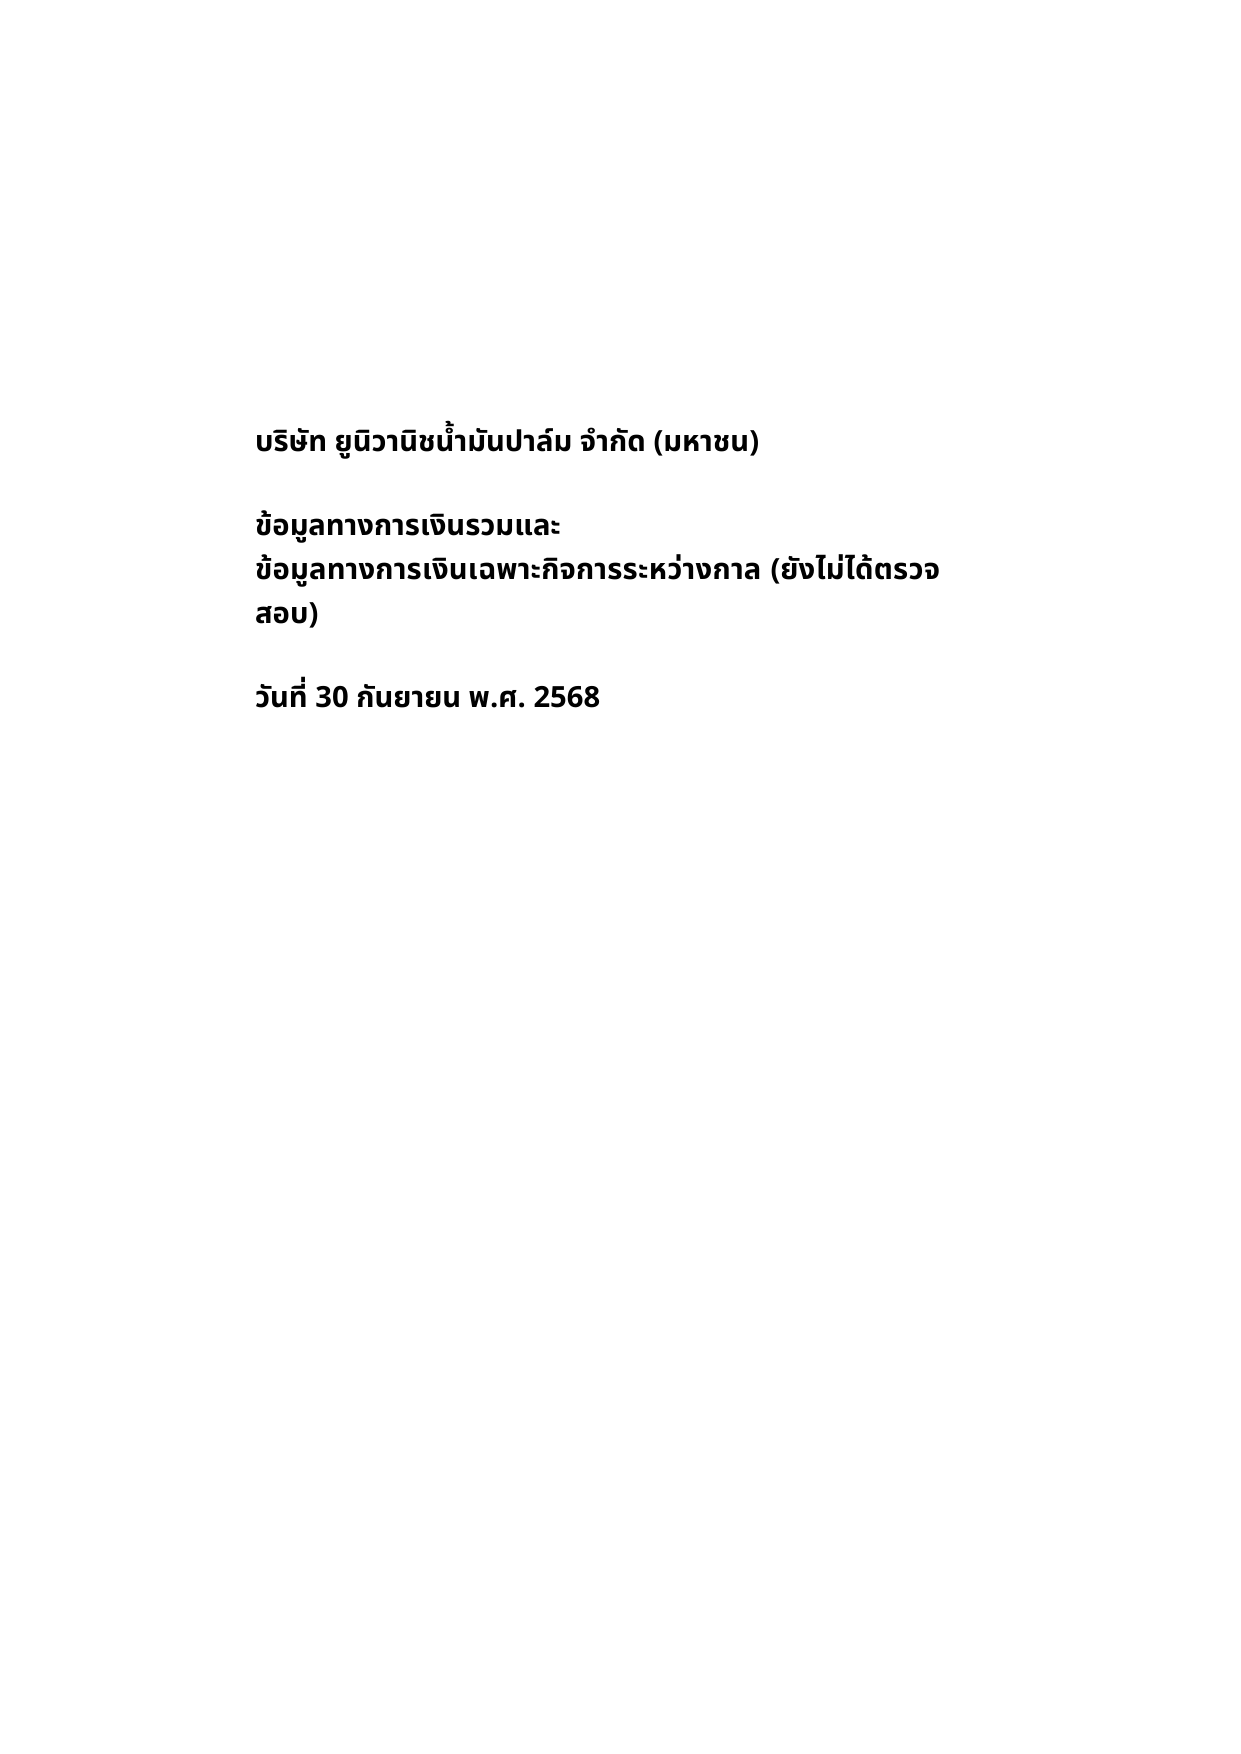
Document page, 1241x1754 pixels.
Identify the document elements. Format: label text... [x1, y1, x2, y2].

text วันที่ 30 กันยายน พ.ศ. 2568 [255, 676, 940, 721]
text บริษัท ยูนิวานิชน้ำมันปาล์ม จำกัด (มหาชน) [255, 420, 940, 464]
text ข้อมูลทางการเงินรวมและ [255, 504, 940, 548]
text ข้อมูลทางการเงินเฉพาะกิจการระหว่างกาล (ยังไม่ได้ตรวจสอบ) [255, 548, 940, 637]
